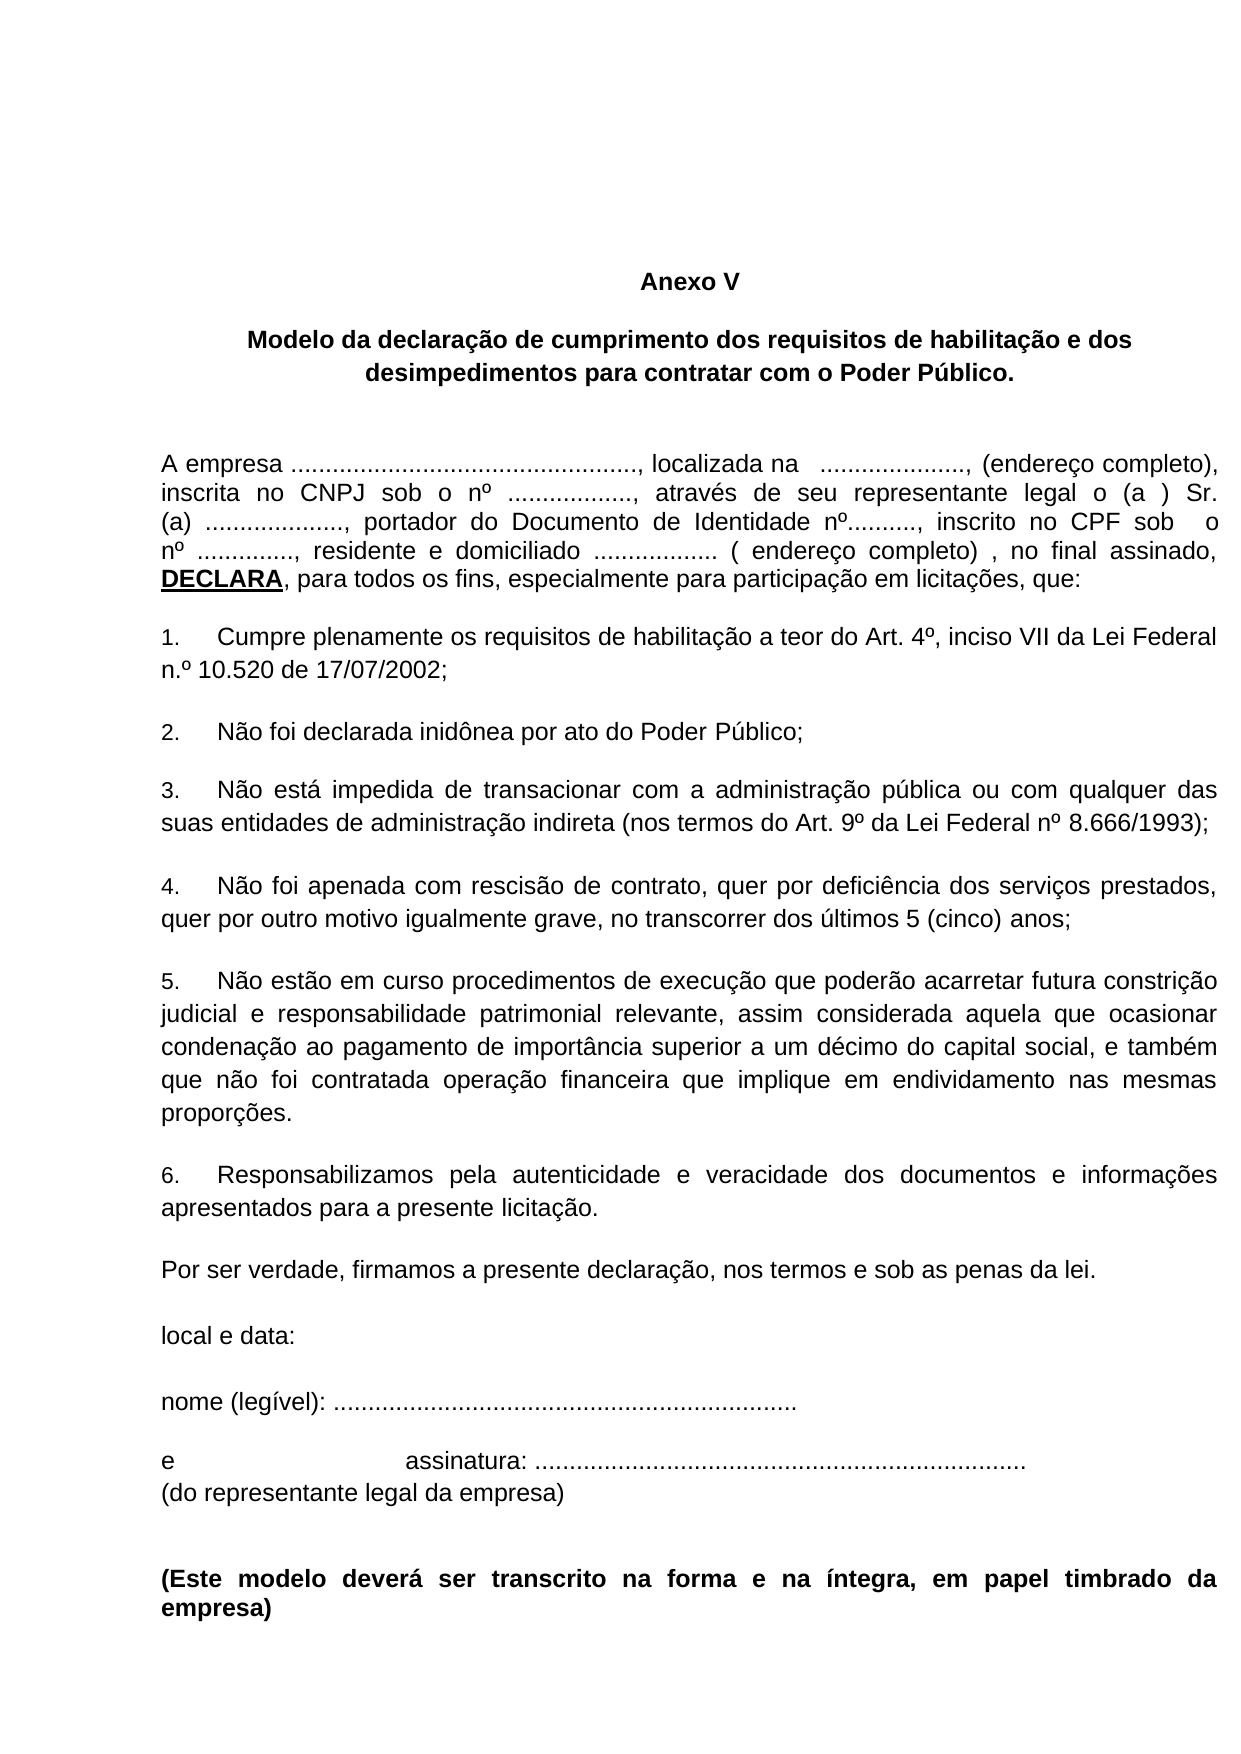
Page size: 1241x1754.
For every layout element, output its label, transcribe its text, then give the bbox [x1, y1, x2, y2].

list Não foi declarada inidônea por ato do Poder Público; [161, 717, 1219, 746]
list Responsabilizamos pela autenticidade e veracidade dos documentos e informações apresentados para a presente licitação. [161, 1160, 1219, 1222]
list Não foi apenada com rescisão de contrato, quer por deficiência dos serviços prestados, quer por outro motivo igualmente grave, no transcorrer dos últimos 5 (cinco) anos; [161, 871, 1219, 932]
text e assinatura: ....................................................................... [161, 1446, 1219, 1474]
text local e data: [161, 1321, 1219, 1350]
text (Este modelo deverá ser transcrito na forma e na íntegra, em papel timbrado da empresa) [161, 1564, 1219, 1622]
text nome (legível): ................................................................... [161, 1387, 1219, 1416]
text Anexo V [161, 267, 1219, 295]
text (do representante legal da empresa) [161, 1478, 1219, 1507]
text Modelo da declaração de cumprimento dos requisitos de habilitação e dos desimpedimentos para contratar com o Poder Público. [161, 325, 1219, 387]
text Por ser verdade, firmamos a presente declaração, nos termos e sob as penas da lei. [161, 1255, 1219, 1284]
list Não está impedida de transacionar com a administração pública ou com qualquer das suas entidades de administração indireta (nos termos do Art. 9º da Lei Federal nº 8.666/1993); [161, 775, 1219, 837]
list Não estão em curso procedimentos de execução que poderão acarretar futura constrição judicial e responsabilidade patrimonial relevante, assim considerada aquela que ocasionar condenação ao pagamento de importância superior a um décimo do capital social, e também que não foi contratada operação financeira que implique em endividamento nas mesmas proporções. [161, 966, 1219, 1127]
text A empresa .................................................., localizada na ....................., (endereço completo), inscrita no CNPJ sob o nº .................., através de seu representante legal o (a ) Sr. (a) ...................., portador do Documento de Identidade nº.........., inscrito no CPF sob o nº .............., residente e domiciliado .................. ( endereço completo) , no final assinado, DECLARA, para todos os fins, especialmente para participação em licitações, que: [161, 449, 1219, 593]
list Cumpre plenamente os requisitos de habilitação a teor do Art. 4º, inciso VII da Lei Federal n.º 10.520 de 17/07/2002; [161, 622, 1219, 684]
